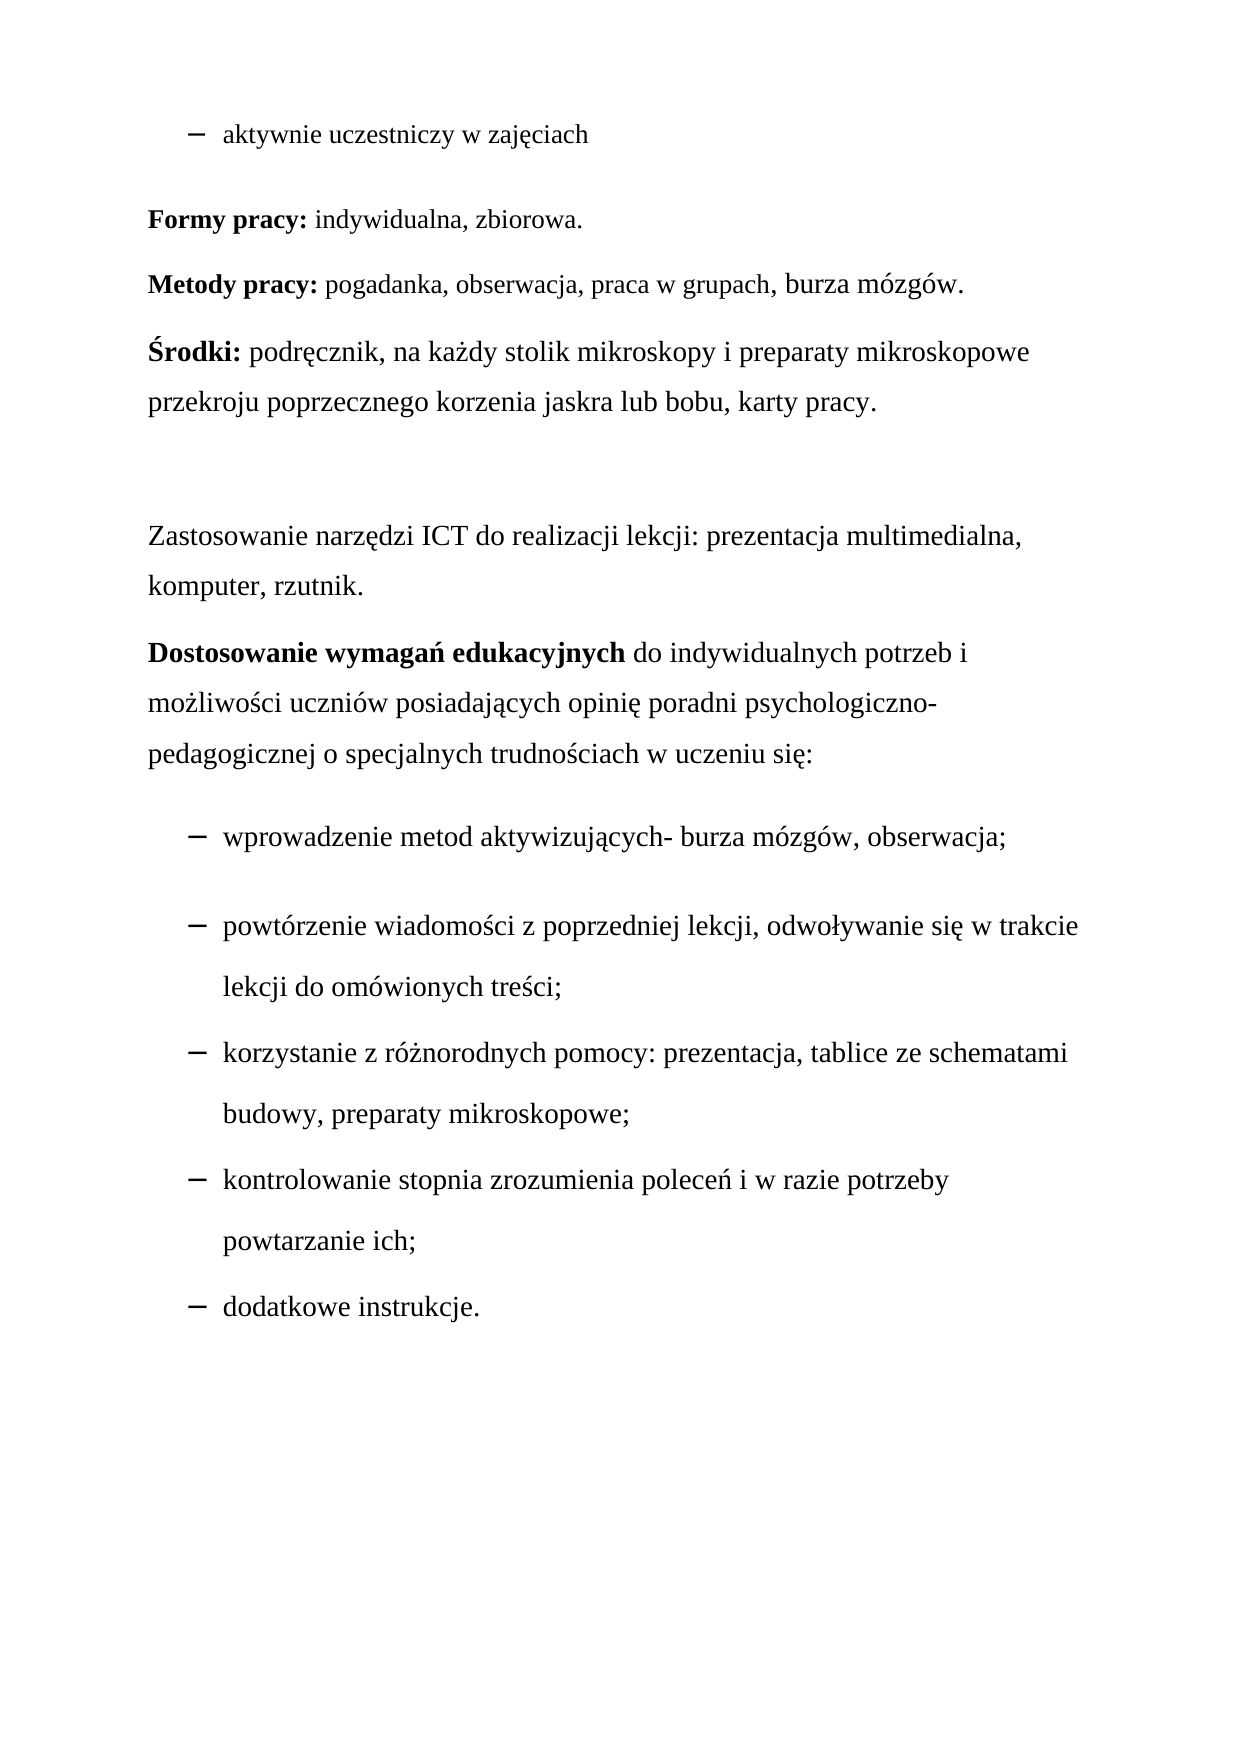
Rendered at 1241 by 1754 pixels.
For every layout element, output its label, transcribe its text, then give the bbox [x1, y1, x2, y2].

list aktywnie uczestniczy w zajęciach [185, 103, 1093, 159]
list kontrolowanie stopnia zrozumienia poleceń i w razie potrzeby powtarzanie ich; [185, 1146, 1093, 1256]
text Dostosowanie wymagań edukacyjnych do indywidualnych potrzeb i możliwości uczniów posiadających opinię poradni psychologiczno- pedagogicznej o specjalnych trudnościach w uczeniu się: [148, 635, 1093, 769]
text Środki: podręcznik, na każdy stolik mikroskopy i preparaty mikroskopowe przekroju poprzecznego korzenia jaskra lub bobu, karty pracy. [148, 334, 1093, 417]
list dodatkowe instrukcje. [185, 1273, 1093, 1333]
text Zastosowanie narzędzi ICT do realizacji lekcji: prezentacja multimedialna, komputer, rzutnik. [148, 518, 1093, 602]
text Formy pracy: indywidualna, zbiorowa. [148, 203, 1093, 234]
list korzystanie z różnorodnych pomocy: prezentacja, tablice ze schematami budowy, preparaty mikroskopowe; [185, 1019, 1093, 1129]
list wprowadzenie metod aktywizujących- burza mózgów, obserwacja; [185, 803, 1093, 863]
text Metody pracy: pogadanka, obserwacja, praca w grupach, burza mózgów. [148, 267, 1093, 300]
list powtórzenie wiadomości z poprzedniej lekcji, odwoływanie się w trakcie lekcji do omówionych treści; [185, 892, 1093, 1003]
